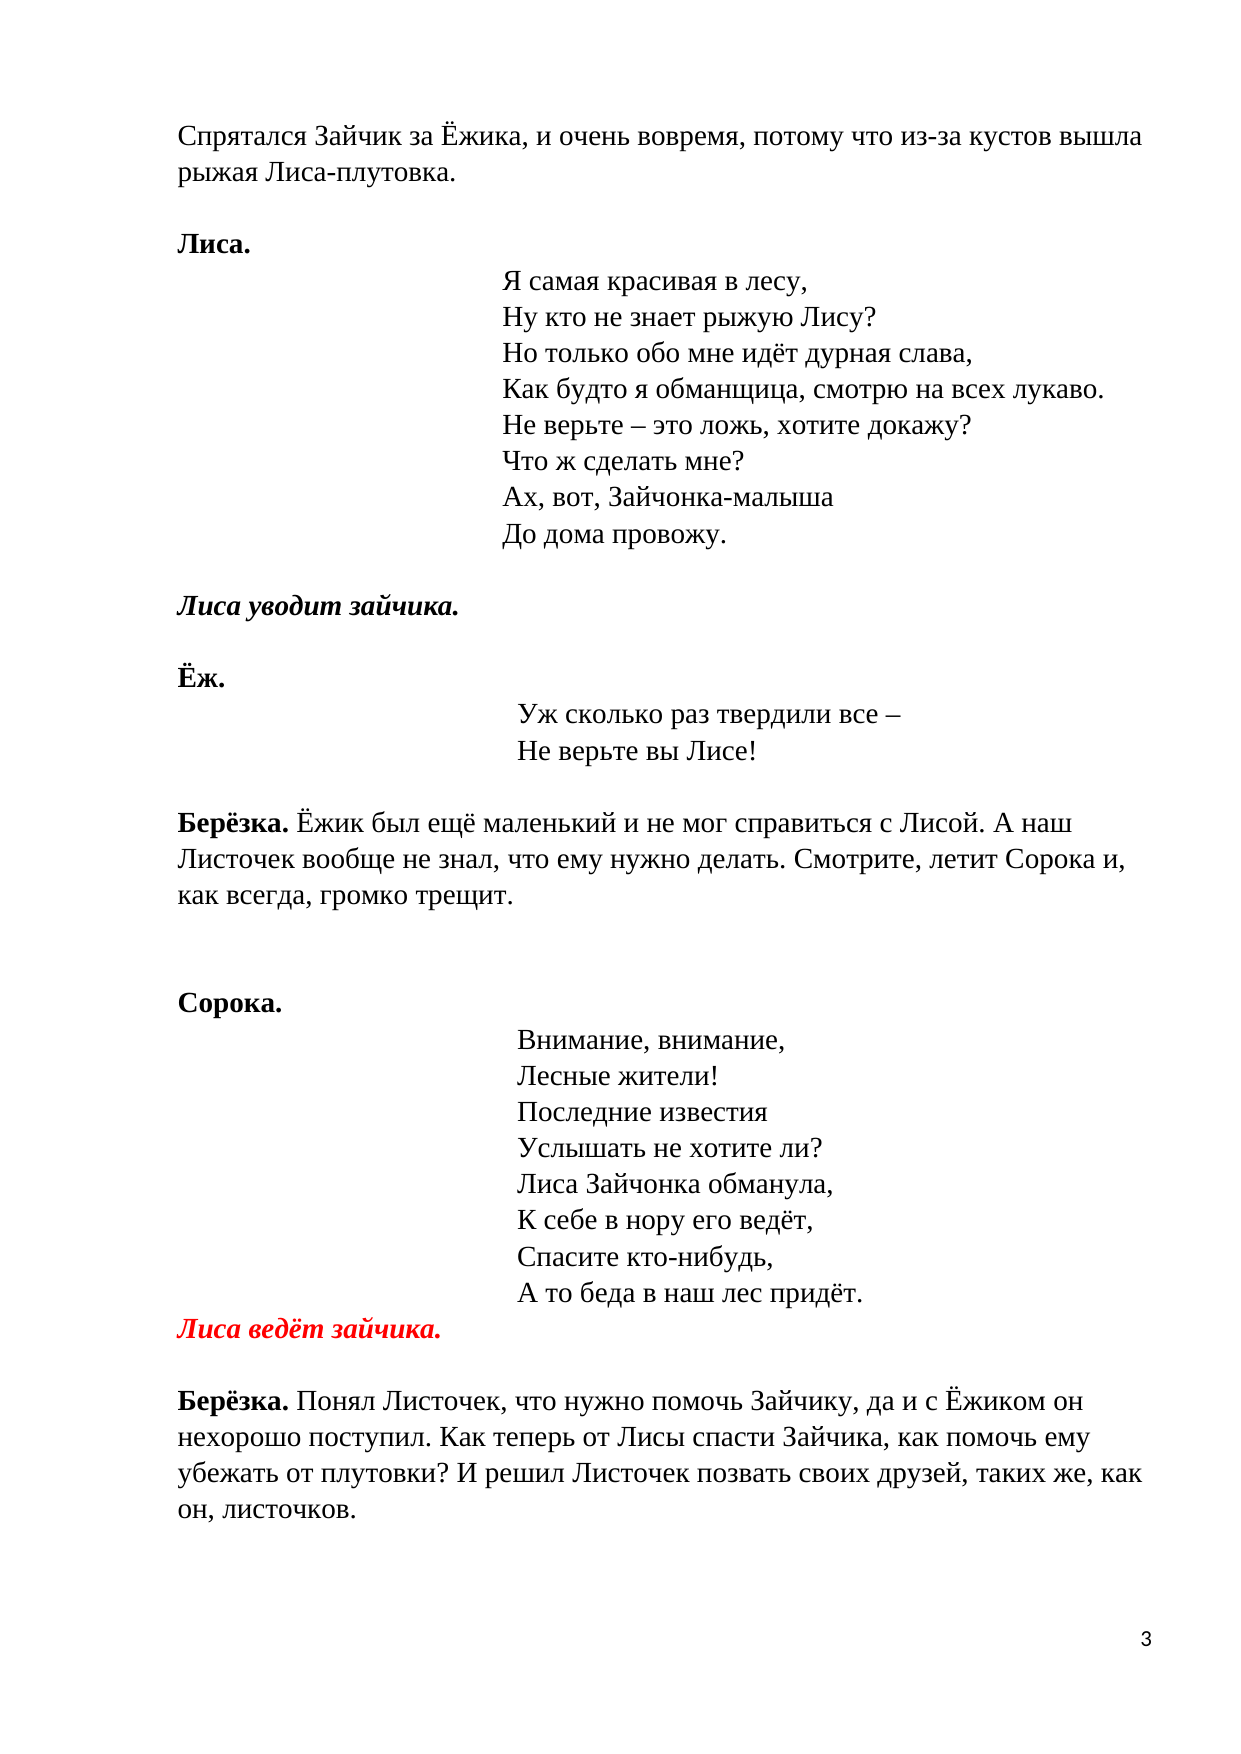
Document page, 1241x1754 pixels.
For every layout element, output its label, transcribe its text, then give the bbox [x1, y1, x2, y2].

text Спрятался Зайчик за Ёжика, и очень вовремя, потому что из-за кустов вышла рыжая Лиса-плутовка. [177, 118, 1152, 188]
text Лиса уводит зайчика. [177, 588, 1152, 622]
text Внимание, внимание, [177, 1022, 1152, 1055]
text Последние известия [177, 1094, 1152, 1128]
text Берёзка. Понял Листочек, что нужно помочь Зайчику, да и с Ёжиком он нехорошо поступил. Как теперь от Лисы спасти Зайчика, как помочь ему убежать от плутовки? И решил Листочек позвать своих друзей, таких же, как он, листочков. [177, 1383, 1152, 1525]
text Уж сколько раз твердили все – [177, 696, 1152, 730]
text Не верьте вы Лисе! [177, 733, 1152, 766]
text Ну кто не знает рыжую Лису? [177, 299, 1152, 332]
text Как будто я обманщица, смотрю на всех лукаво. [177, 371, 1152, 405]
text Услышать не хотите ли? [177, 1130, 1152, 1164]
text Но только обо мне идёт дурная слава, [177, 335, 1152, 368]
text Ёж. [177, 660, 1152, 694]
text Лесные жители! [177, 1058, 1152, 1091]
text Не верьте – это ложь, хотите докажу? [177, 407, 1152, 441]
text А то беда в наш лес придёт. [177, 1275, 1152, 1308]
text Ах, вот, Зайчонка-малыша [177, 479, 1152, 513]
text До дома провожу. [177, 516, 1152, 549]
text Берёзка. Ёжик был ещё маленький и не мог справиться с Лисой. А наш Листочек вообще не знал, что ему нужно делать. Смотрите, летит Сорока и, как всегда, громко трещит. [177, 805, 1152, 911]
text Сорока. [177, 986, 1152, 1019]
text Что ж сделать мне? [177, 443, 1152, 477]
text Лиса. [177, 227, 1152, 260]
text Спасите кто-нибудь, [177, 1239, 1152, 1272]
text Я самая красивая в лесу, [177, 263, 1152, 296]
text Лиса Зайчонка обманула, [177, 1166, 1152, 1200]
text К себе в нору его ведёт, [177, 1202, 1152, 1236]
text Лиса ведёт зайчика. [177, 1311, 1152, 1344]
